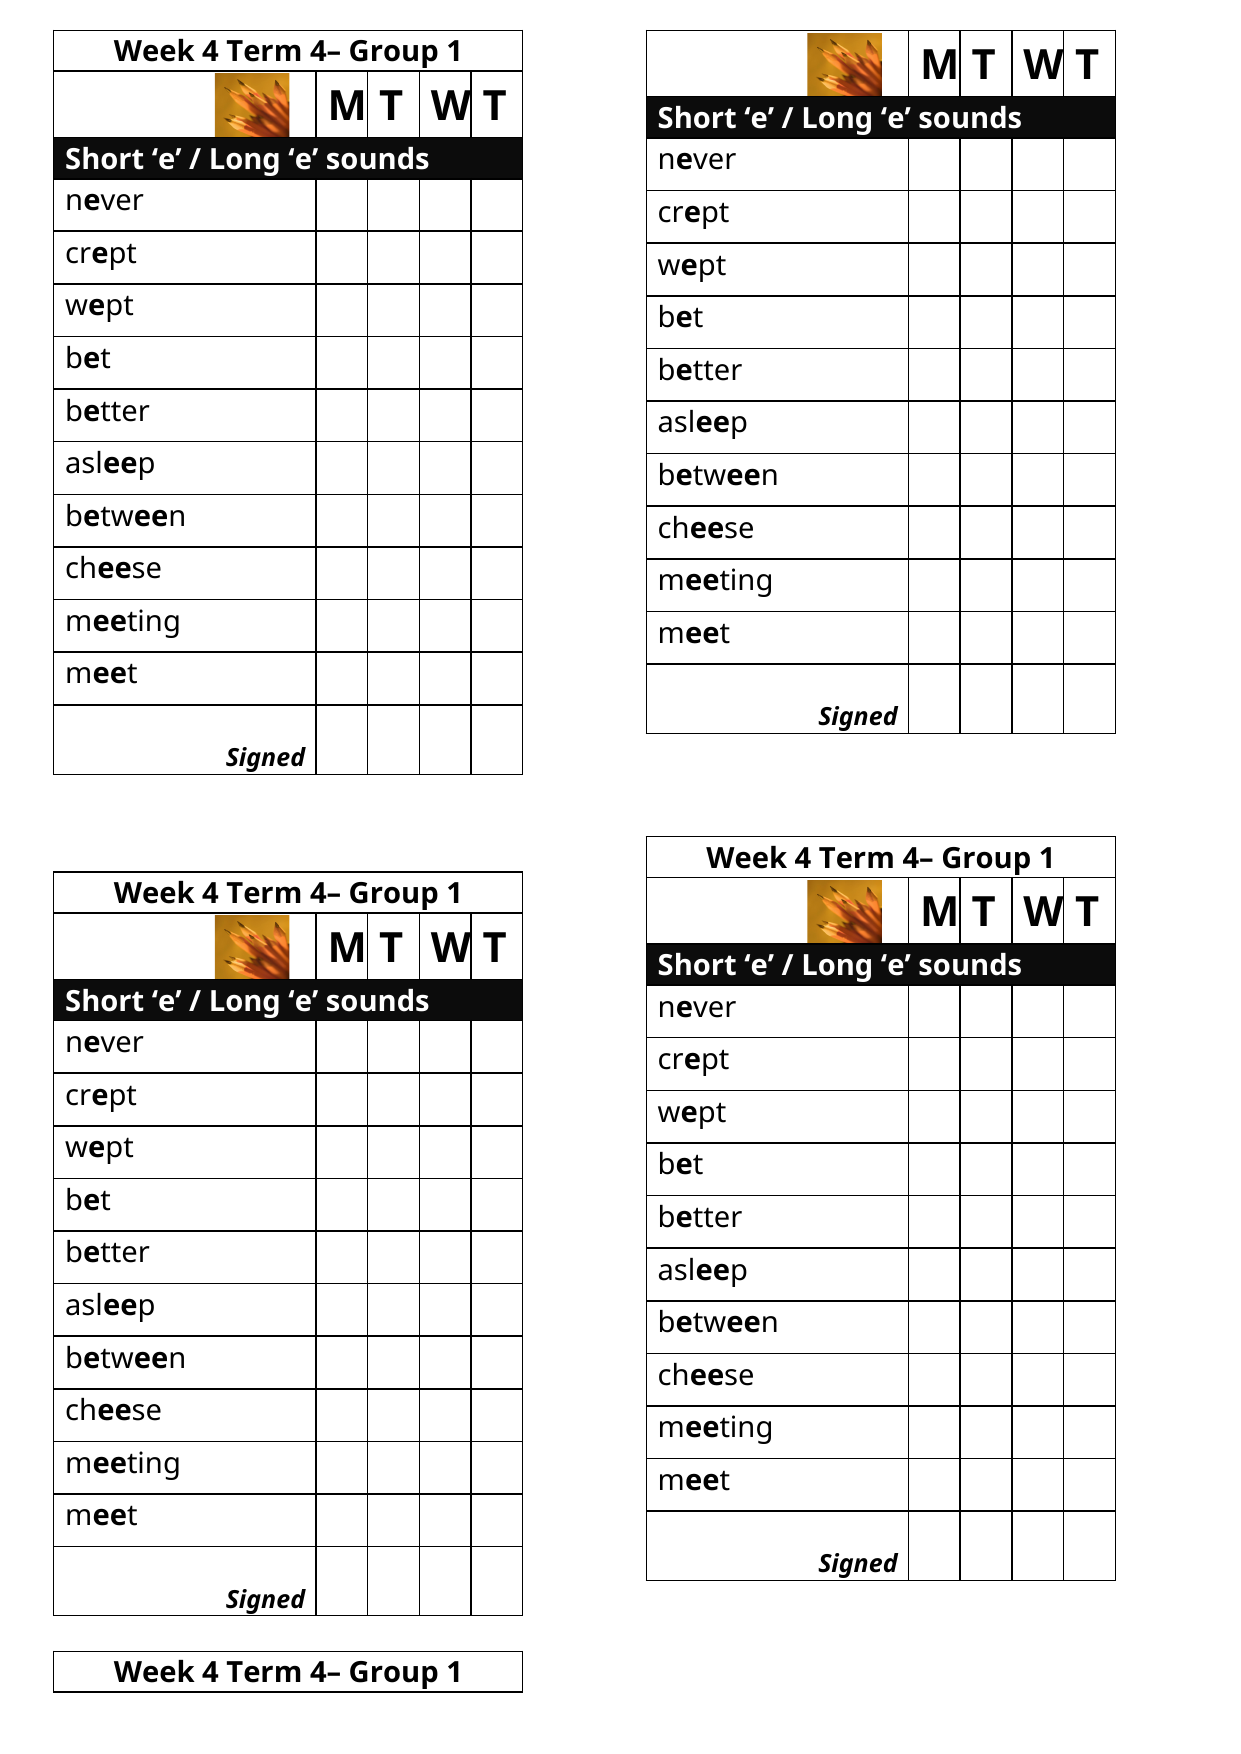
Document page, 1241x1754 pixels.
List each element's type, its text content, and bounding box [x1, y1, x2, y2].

table_cell [472, 1284, 522, 1335]
table_cell Signed [647, 665, 908, 733]
table_cell [1013, 1196, 1063, 1247]
table_cell [909, 244, 959, 295]
table_cell [368, 1127, 419, 1177]
table_cell [961, 665, 1011, 733]
table_cell better [54, 390, 315, 441]
table_cell [317, 442, 367, 493]
table_header Week 4 Term 4– Group 1 [647, 837, 1115, 877]
table_cell [1064, 986, 1115, 1037]
table_cell between [54, 495, 315, 546]
table_cell wept [647, 244, 908, 295]
table_cell [909, 612, 959, 663]
table_cell meeting [647, 560, 908, 611]
table_cell [1064, 297, 1115, 347]
table_cell [1064, 139, 1115, 190]
table_cell [420, 1547, 470, 1615]
table_cell bet [647, 297, 908, 347]
table_cell [368, 1284, 419, 1335]
table_cell [1013, 1091, 1063, 1142]
table_cell meeting [647, 1407, 908, 1458]
table_cell crept [647, 1038, 908, 1089]
table_cell [1064, 1354, 1115, 1405]
table_cell [472, 1547, 522, 1615]
table_cell [420, 442, 470, 493]
table_cell [472, 495, 522, 546]
table_cell [420, 1495, 470, 1546]
table_cell [368, 600, 419, 651]
table_cell [961, 297, 1011, 347]
table_cell [1064, 1144, 1115, 1195]
table_cell [1013, 1302, 1063, 1352]
table_cell [472, 180, 522, 230]
table_cell [1064, 402, 1115, 453]
table_cell bet [647, 1144, 908, 1195]
table_cell [368, 442, 419, 493]
table_cell cheese [54, 1390, 315, 1441]
table_cell [1013, 507, 1063, 558]
table_cell [317, 1284, 367, 1335]
table_cell [909, 349, 959, 400]
table_cell crept [54, 1074, 315, 1125]
table_cell better [54, 1232, 315, 1283]
table_cell [961, 986, 1011, 1037]
table_cell [909, 191, 959, 242]
table_cell T [472, 914, 522, 978]
table_cell better [647, 1196, 908, 1247]
table_cell [368, 1074, 419, 1125]
table_cell [317, 495, 367, 546]
table_cell [961, 139, 1011, 190]
table_cell [961, 1302, 1011, 1352]
table_cell [961, 1249, 1011, 1300]
table_cell [1013, 1144, 1063, 1195]
table_cell [647, 31, 908, 96]
table_cell [472, 232, 522, 283]
table_cell [961, 244, 1011, 295]
table_cell [368, 548, 419, 599]
table_cell [472, 1337, 522, 1388]
table_cell [909, 454, 959, 505]
table_cell [420, 1021, 470, 1072]
table_cell [1013, 349, 1063, 400]
table_cell [472, 1127, 522, 1177]
table_cell [909, 1144, 959, 1195]
table_cell [317, 1337, 367, 1388]
table_cell [961, 349, 1011, 400]
table_cell [961, 612, 1011, 663]
table_cell [909, 1091, 959, 1142]
table_cell [368, 1495, 419, 1546]
table_cell Signed [54, 706, 315, 773]
table_cell [420, 653, 470, 704]
table_cell Short ‘e’ / Long ‘e’ sounds [647, 945, 1115, 984]
table_cell [909, 665, 959, 733]
table_cell T [1064, 31, 1115, 96]
table_cell [317, 653, 367, 704]
table_cell [1064, 191, 1115, 242]
table_cell [368, 180, 419, 230]
table_cell never [54, 180, 315, 230]
table_cell [1013, 139, 1063, 190]
table_cell [909, 1512, 959, 1580]
table_cell bet [54, 337, 315, 388]
table_cell [420, 337, 470, 388]
table_cell Signed [647, 1512, 908, 1580]
table_cell [961, 560, 1011, 611]
table_cell Short ‘e’ / Long ‘e’ sounds [54, 980, 522, 1020]
table_cell [961, 1512, 1011, 1580]
table_cell [909, 986, 959, 1037]
table_cell [420, 180, 470, 230]
table_cell [1064, 1407, 1115, 1458]
table_cell cheese [647, 1354, 908, 1405]
table_cell [420, 706, 470, 773]
table_cell [1013, 665, 1063, 733]
table_cell wept [647, 1091, 908, 1142]
table_cell [1013, 1038, 1063, 1089]
table_cell Short ‘e’ / Long ‘e’ sounds [54, 138, 522, 178]
table_cell [1064, 349, 1115, 400]
table_cell [1013, 297, 1063, 347]
table_cell [368, 1547, 419, 1615]
table_cell asleep [54, 442, 315, 493]
table_cell [909, 1459, 959, 1510]
table_cell [1064, 454, 1115, 505]
table_cell [472, 1495, 522, 1546]
table_cell [420, 390, 470, 441]
table_cell M [909, 31, 959, 96]
table_cell [1013, 986, 1063, 1037]
table_cell [420, 1337, 470, 1388]
table_cell [317, 1127, 367, 1177]
table_cell [317, 600, 367, 651]
table_cell [368, 232, 419, 283]
table_cell [368, 1442, 419, 1493]
table_cell [317, 285, 367, 336]
table_cell [961, 454, 1011, 505]
table_cell Short ‘e’ / Long ‘e’ sounds [647, 97, 1115, 137]
table_cell [1064, 1196, 1115, 1247]
table_cell [909, 1038, 959, 1089]
table_cell [909, 1407, 959, 1458]
table_cell [909, 139, 959, 190]
table_cell [961, 1091, 1011, 1142]
table_cell [317, 1442, 367, 1493]
table_cell [909, 402, 959, 453]
table_cell [961, 1038, 1011, 1089]
table_cell W [420, 72, 470, 137]
table_cell [961, 1407, 1011, 1458]
table_cell better [647, 349, 908, 400]
table_cell [961, 1354, 1011, 1405]
table_cell [1013, 612, 1063, 663]
table_cell [368, 1390, 419, 1441]
table_cell [420, 1390, 470, 1441]
table_header Week 4 Term 4– Group 1 [54, 873, 522, 912]
table_cell [961, 507, 1011, 558]
table_cell W [420, 914, 470, 978]
table_cell M [317, 914, 367, 978]
table_cell [1064, 1302, 1115, 1352]
table_cell [472, 1442, 522, 1493]
table_cell never [647, 139, 908, 190]
table_cell [472, 1074, 522, 1125]
table_cell [368, 1021, 419, 1072]
table_cell [1064, 1459, 1115, 1510]
table_cell T [472, 72, 522, 137]
table_cell [317, 1390, 367, 1441]
table_cell [368, 653, 419, 704]
table_cell asleep [54, 1284, 315, 1335]
table_cell [472, 390, 522, 441]
table_cell wept [54, 285, 315, 336]
table_header Week 4 Term 4– Group 1 [54, 31, 522, 70]
table_cell [368, 1179, 419, 1230]
table_cell wept [54, 1127, 315, 1177]
table_cell [1013, 1407, 1063, 1458]
table_cell [317, 1547, 367, 1615]
table_header Week 4 Term 4– Group 1 [54, 1652, 522, 1691]
table_cell asleep [647, 402, 908, 453]
table_cell [420, 1284, 470, 1335]
table_cell [1064, 665, 1115, 733]
table_cell [368, 390, 419, 441]
table_cell T [368, 914, 419, 978]
table_cell [472, 1232, 522, 1283]
table_cell [961, 402, 1011, 453]
table_cell [1064, 1038, 1115, 1089]
table_cell bet [54, 1179, 315, 1230]
table_cell [420, 1232, 470, 1283]
table_cell meet [54, 1495, 315, 1546]
table_cell [368, 337, 419, 388]
table_cell cheese [647, 507, 908, 558]
table_cell [909, 297, 959, 347]
table_cell between [54, 1337, 315, 1388]
table_cell between [647, 1302, 908, 1352]
table_cell [317, 337, 367, 388]
table_cell [909, 1249, 959, 1300]
table_cell [1013, 1249, 1063, 1300]
table_cell meet [54, 653, 315, 704]
table_cell [420, 232, 470, 283]
table_cell [420, 600, 470, 651]
table_cell never [54, 1021, 315, 1072]
table_cell [368, 1232, 419, 1283]
table_cell cheese [54, 548, 315, 599]
table_cell [1013, 402, 1063, 453]
table_cell [472, 1021, 522, 1072]
table_cell [1064, 507, 1115, 558]
table_cell [472, 285, 522, 336]
table_cell W [1013, 878, 1063, 943]
table_cell [472, 1390, 522, 1441]
table_cell [1013, 191, 1063, 242]
table_cell [420, 1127, 470, 1177]
table_cell [368, 1337, 419, 1388]
table_cell [961, 1459, 1011, 1510]
table_cell [909, 1354, 959, 1405]
table_cell [420, 495, 470, 546]
table_cell M [909, 878, 959, 943]
table_cell meet [647, 1459, 908, 1510]
table_cell [317, 1232, 367, 1283]
table_cell [961, 191, 1011, 242]
table_cell [317, 180, 367, 230]
table_cell [1013, 454, 1063, 505]
table_cell [472, 337, 522, 388]
table_cell [909, 507, 959, 558]
table_cell [368, 706, 419, 773]
table_cell crept [54, 232, 315, 283]
table_cell meeting [54, 600, 315, 651]
table_cell [1064, 1249, 1115, 1300]
table_cell T [961, 31, 1011, 96]
table_cell [317, 232, 367, 283]
table_cell [317, 706, 367, 773]
table_cell [909, 560, 959, 611]
table_cell [420, 285, 470, 336]
table_cell T [368, 72, 419, 137]
table_cell never [647, 986, 908, 1037]
table_cell [472, 1179, 522, 1230]
table_cell [1013, 1459, 1063, 1510]
table_cell [420, 1179, 470, 1230]
table_cell [1013, 1354, 1063, 1405]
table_cell meeting [54, 1442, 315, 1493]
table_cell [54, 914, 315, 978]
table_cell [1064, 1091, 1115, 1142]
table_cell meet [647, 612, 908, 663]
table_cell [1013, 560, 1063, 611]
table_cell [420, 1074, 470, 1125]
table_cell [1064, 560, 1115, 611]
table_cell [317, 1021, 367, 1072]
table_cell crept [647, 191, 908, 242]
table_cell asleep [647, 1249, 908, 1300]
table_cell [472, 548, 522, 599]
table_cell [1064, 1512, 1115, 1580]
table_cell [317, 1179, 367, 1230]
table_cell [909, 1196, 959, 1247]
table_cell T [1064, 878, 1115, 943]
table_cell [368, 495, 419, 546]
table_cell T [961, 878, 1011, 943]
table_cell [420, 548, 470, 599]
table_cell [1013, 1512, 1063, 1580]
table_cell [54, 72, 315, 137]
table_cell [961, 1144, 1011, 1195]
table_cell between [647, 454, 908, 505]
table_cell [472, 653, 522, 704]
table_cell [472, 706, 522, 773]
table_cell [1064, 244, 1115, 295]
table_cell [1013, 244, 1063, 295]
table_cell [368, 285, 419, 336]
table_cell [317, 548, 367, 599]
table_cell [317, 1074, 367, 1125]
table_cell [317, 1495, 367, 1546]
table_cell Signed [54, 1547, 315, 1615]
table_cell [420, 1442, 470, 1493]
table_cell [961, 1196, 1011, 1247]
table_cell [647, 878, 908, 943]
table_cell [472, 600, 522, 651]
table_cell W [1013, 31, 1063, 96]
table_cell M [317, 72, 367, 137]
table_cell [1064, 612, 1115, 663]
table_cell [317, 390, 367, 441]
table_cell [472, 442, 522, 493]
table_cell [909, 1302, 959, 1352]
